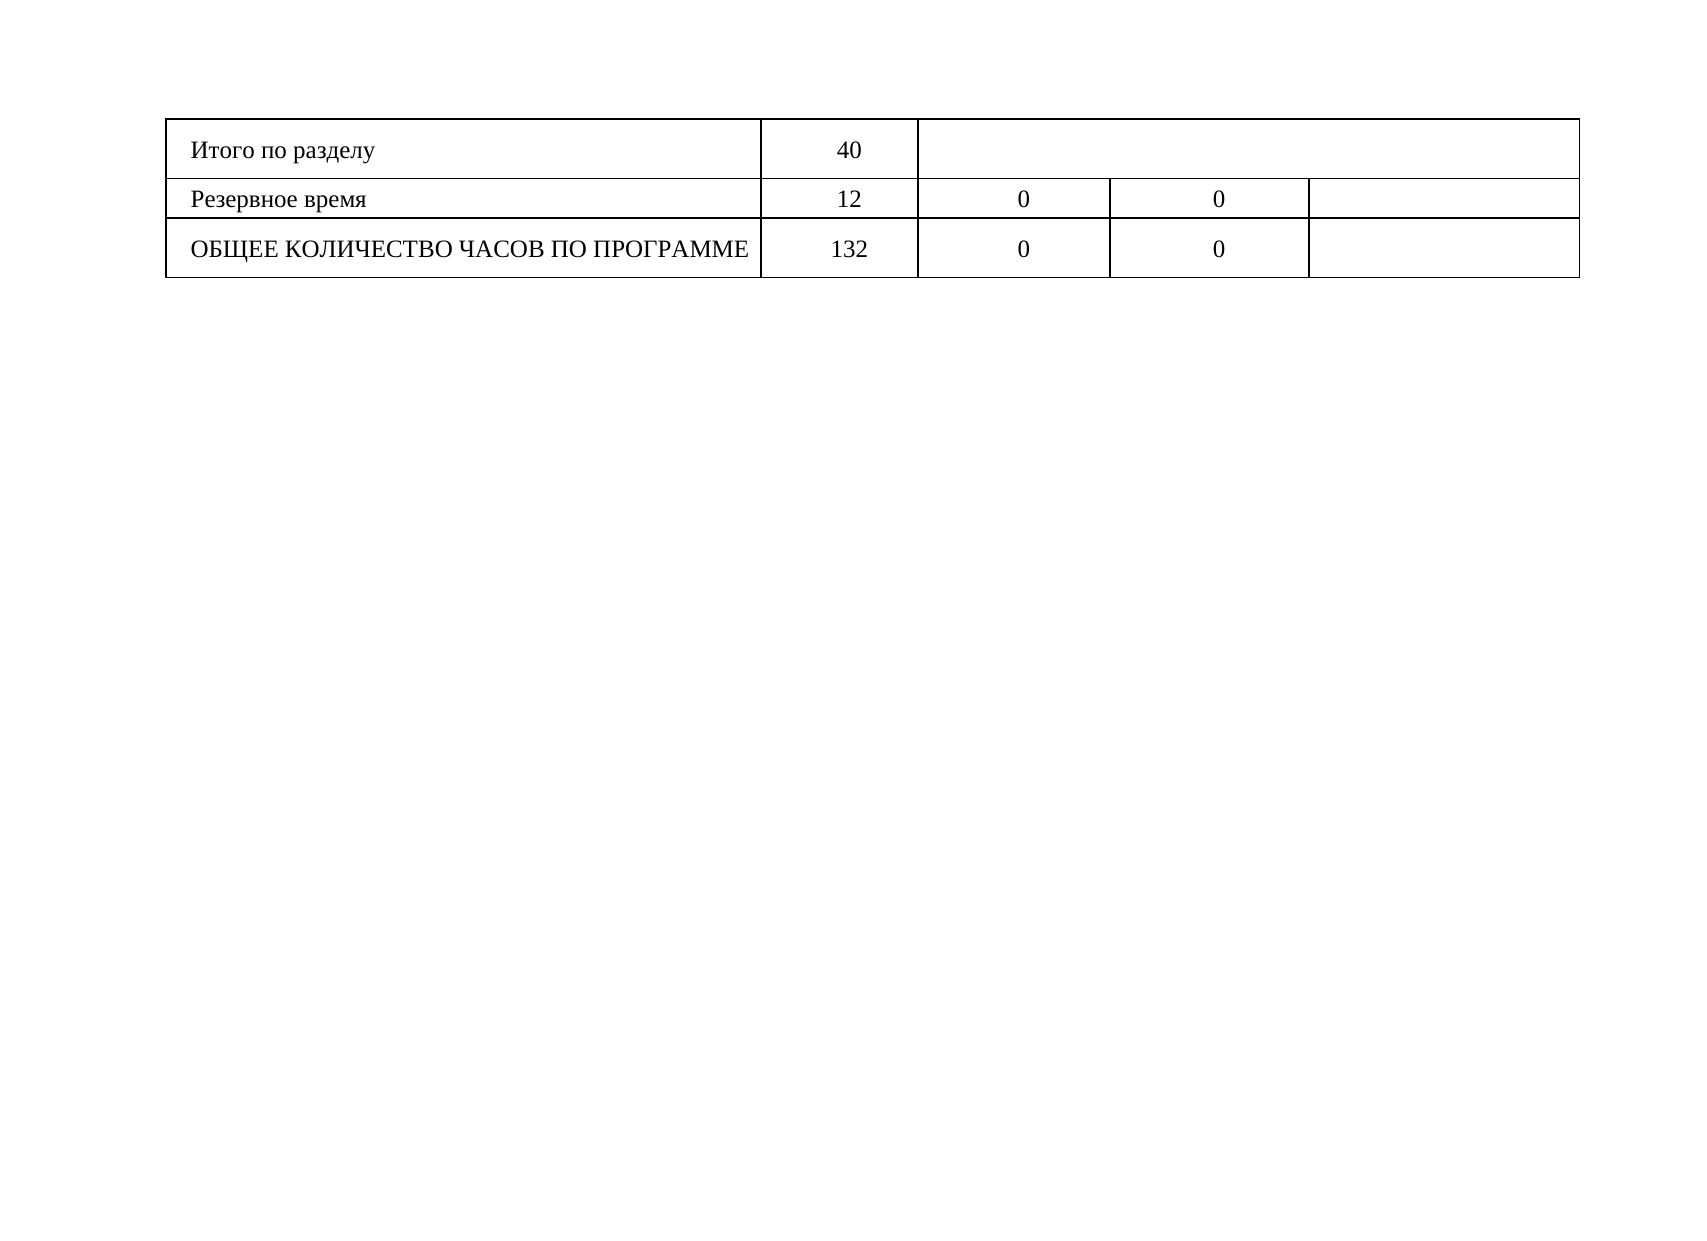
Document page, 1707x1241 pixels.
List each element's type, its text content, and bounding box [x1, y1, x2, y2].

table_cell 40 [762, 120, 917, 178]
table_cell [1310, 219, 1579, 276]
table_cell [1310, 179, 1579, 217]
table_cell ОБЩЕЕ КОЛИЧЕСТВО ЧАСОВ ПО ПРОГРАММЕ [167, 219, 760, 276]
table_cell 0 [1111, 179, 1308, 217]
table_cell [919, 120, 1579, 178]
table_cell 132 [762, 219, 917, 276]
table_cell 0 [919, 219, 1109, 276]
table_cell 0 [919, 179, 1109, 217]
table_cell Итого по разделу [167, 120, 760, 178]
table_cell 12 [762, 179, 917, 217]
table_cell 0 [1111, 219, 1308, 276]
table_cell Резервное время [167, 179, 760, 217]
